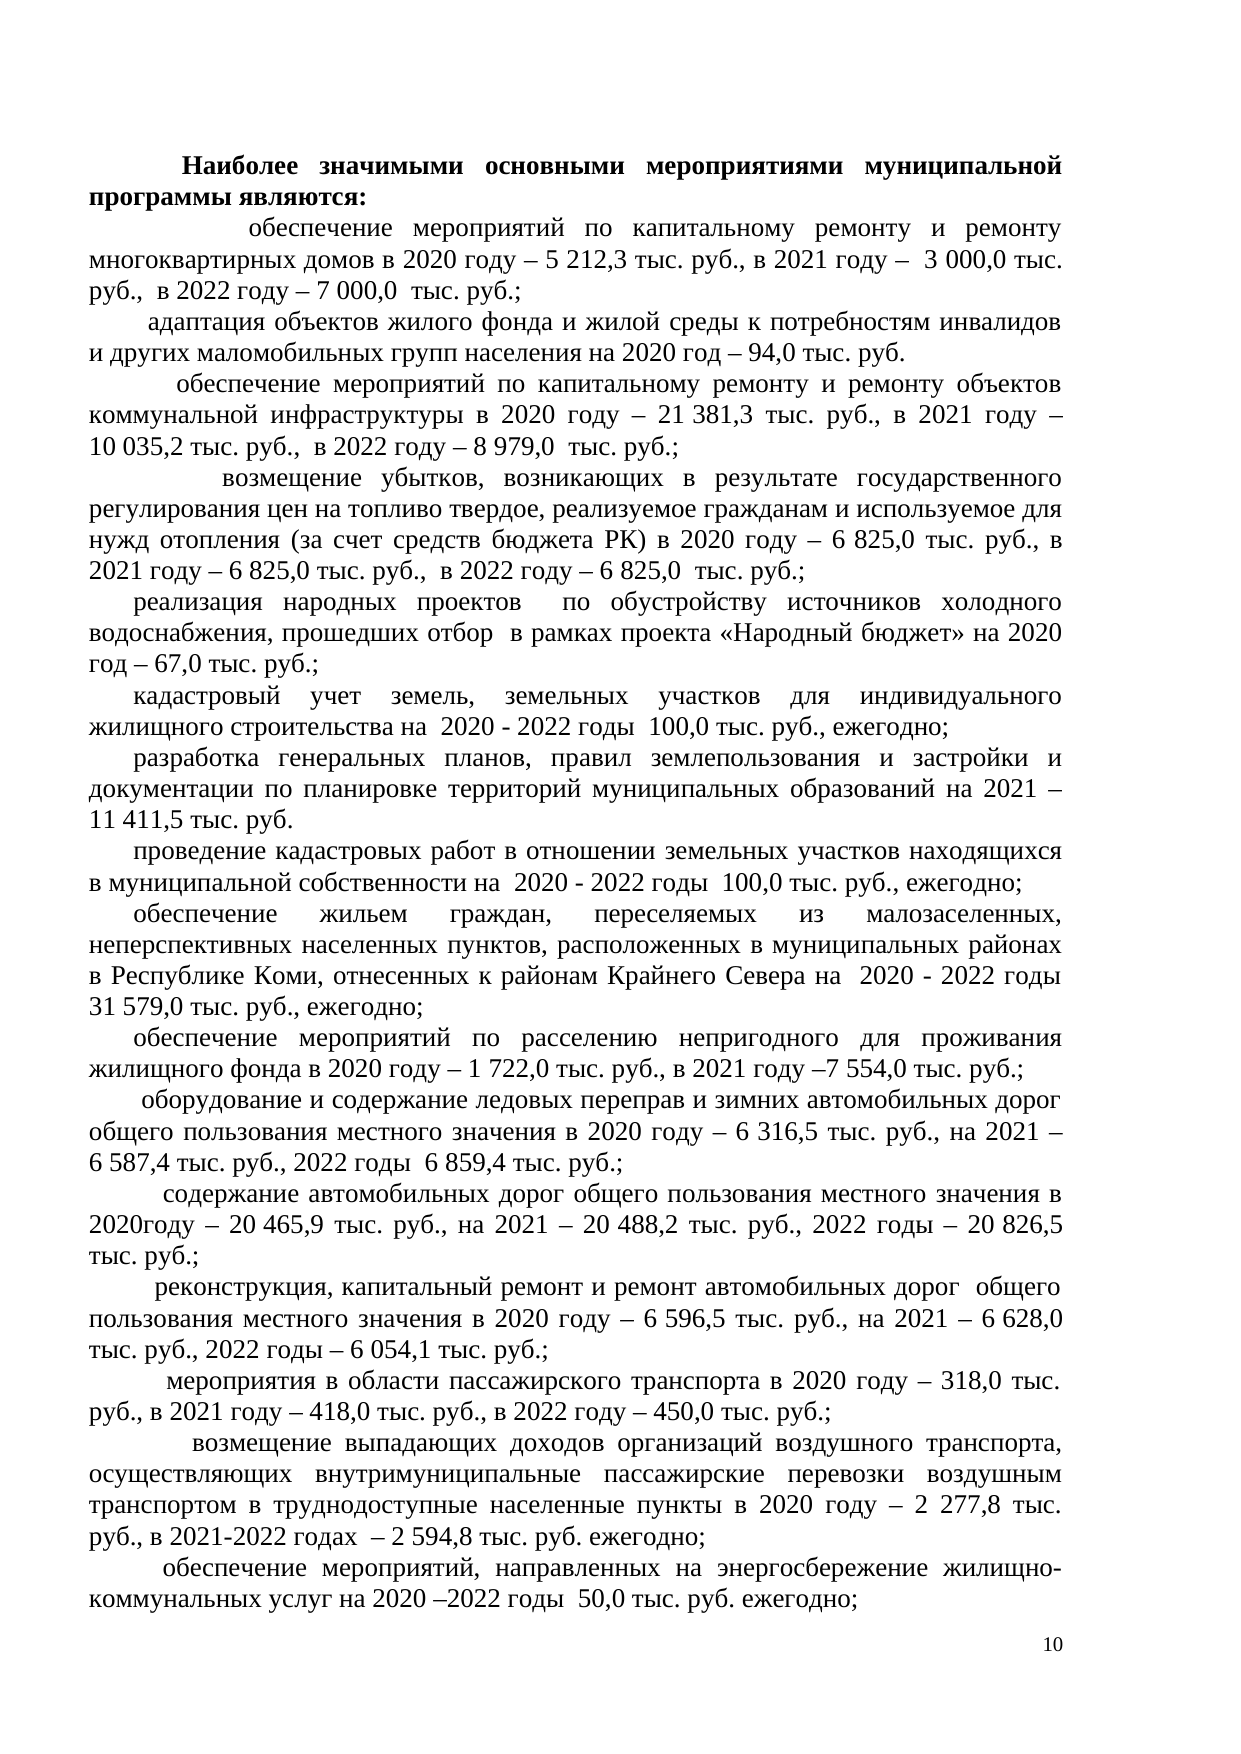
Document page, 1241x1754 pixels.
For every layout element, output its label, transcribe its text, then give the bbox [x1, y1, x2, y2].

text обеспечение мероприятий по капитальному ремонту и ремонту многоквартирных домов в 2020 году – 5 212,3 тыс. руб., в 2021 году – 3 000,0 тыс. руб., в 2022 году – 7 000,0 тыс. руб.; [89, 212, 1063, 305]
text адаптация объектов жилого фонда и жилой среды к потребностям инвалидов и других маломобильных групп населения на 2020 год – 94,0 тыс. руб. [89, 305, 1063, 367]
text мероприятия в области пассажирского транспорта в 2020 году – 318,0 тыс. руб., в 2021 году – 418,0 тыс. руб., в 2022 году – 450,0 тыс. руб.; [89, 1364, 1063, 1426]
text проведение кадастровых работ в отношении земельных участков находящихся в муниципальной собственности на 2020 - 2022 годы 100,0 тыс. руб., ежегодно; [89, 834, 1063, 897]
text содержание автомобильных дорог общего пользования местного значения в 2020году – 20 465,9 тыс. руб., на 2021 – 20 488,2 тыс. руб., 2022 годы – 20 826,5 тыс. руб.; [89, 1177, 1063, 1271]
text обеспечение жильем граждан, переселяемых из малозаселенных, неперспективных населенных пунктов, расположенных в муниципальных районах в Республике Коми, отнесенных к районам Крайнего Севера на 2020 - 2022 годы 31 579,0 тыс. руб., ежегодно; [89, 897, 1063, 1021]
text возмещение выпадающих доходов организаций воздушного транспорта, осуществляющих внутримуниципальные пассажирские перевозки воздушным транспортом в труднодоступные населенные пункты в 2020 году – 2 277,8 тыс. руб., в 2021-2022 годах – 2 594,8 тыс. руб. ежегодно; [89, 1426, 1063, 1551]
text реализация народных проектов по обустройству источников холодного водоснабжения, прошедших отбор в рамках проекта «Народный бюджет» на 2020 год – 67,0 тыс. руб.; [89, 585, 1063, 679]
text оборудование и содержание ледовых переправ и зимних автомобильных дорог общего пользования местного значения в 2020 году – 6 316,5 тыс. руб., на 2021 –6 587,4 тыс. руб., 2022 годы 6 859,4 тыс. руб.; [89, 1084, 1063, 1177]
text обеспечение мероприятий, направленных на энергосбережение жилищно-коммунальных услуг на 2020 –2022 годы 50,0 тыс. руб. ежегодно; [89, 1551, 1063, 1613]
text обеспечение мероприятий по расселению непригодного для проживания жилищного фонда в 2020 году – 1 722,0 тыс. руб., в 2021 году –7 554,0 тыс. руб.; [89, 1021, 1063, 1084]
text обеспечение мероприятий по капитальному ремонту и ремонту объектов коммунальной инфраструктуры в 2020 году – 21 381,3 тыс. руб., в 2021 году – 10 035,2 тыс. руб., в 2022 году – 8 979,0 тыс. руб.; [89, 367, 1063, 461]
text кадастровый учет земель, земельных участков для индивидуального жилищного строительства на 2020 - 2022 годы 100,0 тыс. руб., ежегодно; [89, 679, 1063, 741]
text возмещение убытков, возникающих в результате государственного регулирования цен на топливо твердое, реализуемое гражданам и используемое для нужд отопления (за счет средств бюджета РК) в 2020 году – 6 825,0 тыс. руб., в 2021 году – 6 825,0 тыс. руб., в 2022 году – 6 825,0 тыс. руб.; [89, 461, 1063, 585]
text разработка генеральных планов, правил землепользования и застройки и документации по планировке территорий муниципальных образований на 2021 – 11 411,5 тыс. руб. [89, 741, 1063, 834]
text Наиболее значимыми основными мероприятиями муниципальной программы являются: [89, 149, 1063, 212]
text реконструкция, капитальный ремонт и ремонт автомобильных дорог общего пользования местного значения в 2020 году – 6 596,5 тыс. руб., на 2021 – 6 628,0 тыс. руб., 2022 годы – 6 054,1 тыс. руб.; [89, 1271, 1063, 1364]
